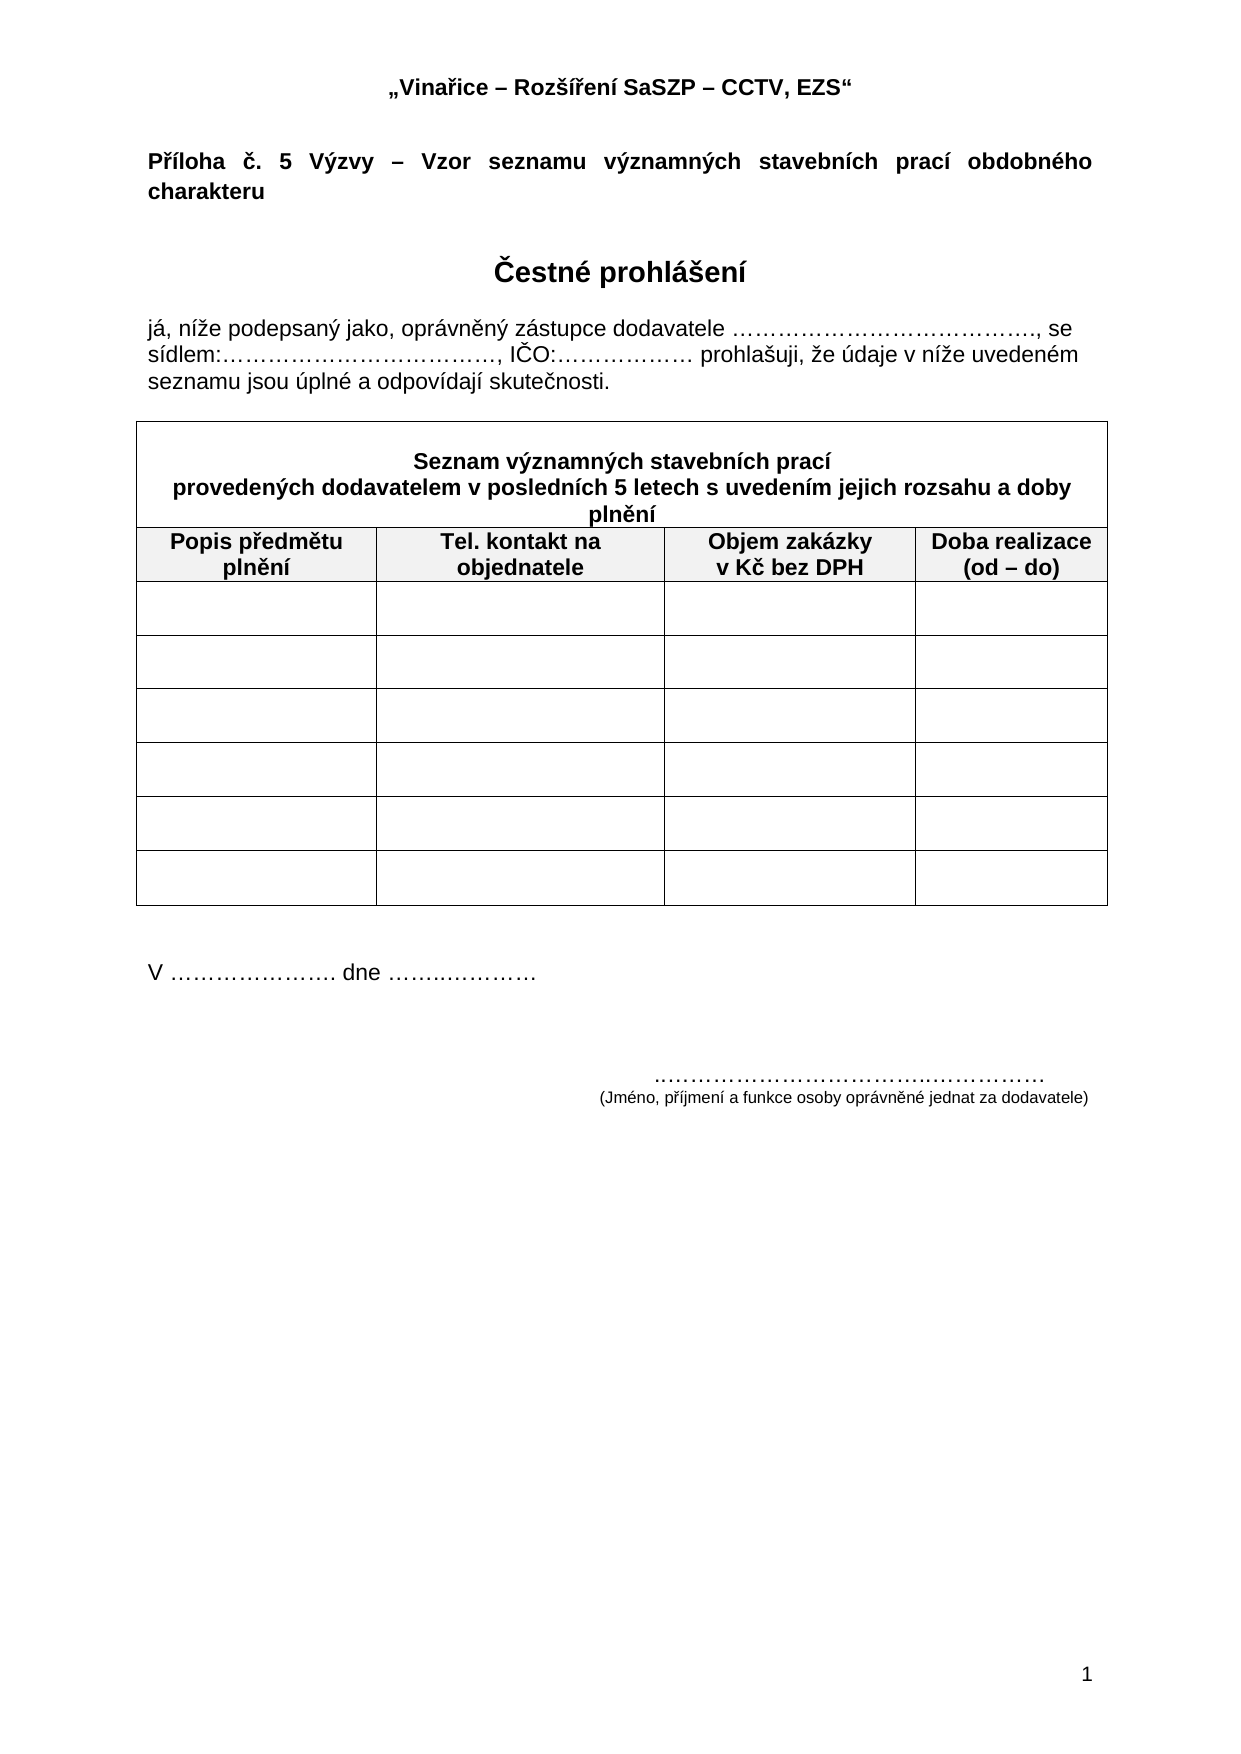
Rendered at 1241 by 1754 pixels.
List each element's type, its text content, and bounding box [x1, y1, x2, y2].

text V …………………. dne ……..………… [148, 959, 1093, 986]
table_cell [377, 582, 664, 634]
table_cell [377, 797, 664, 849]
table_cell Doba realizace (od – do) [916, 528, 1107, 581]
table_cell [916, 743, 1107, 796]
text já, níže podepsaný jako, oprávněný zástupce dodavatele …………………………………., se sídlem:………………………………, IČO:……………… prohlašuji, že údaje v níže uvedeném seznamu jsou úplné a odpovídají skutečnosti. [148, 315, 1093, 394]
table_cell [137, 636, 376, 688]
table_cell [916, 636, 1107, 688]
table_cell [665, 797, 915, 849]
table_cell [665, 689, 915, 742]
table_cell Tel. kontakt na objednatele [377, 528, 664, 581]
table_cell [665, 636, 915, 688]
table_cell [377, 636, 664, 688]
table_cell [377, 851, 664, 905]
list (Jméno, příjmení a funkce osoby oprávněné jednat za dodavatele) [223, 1088, 1093, 1107]
table_cell [916, 797, 1107, 849]
text Příloha č. 5 Výzvy – Vzor seznamu významných stavebních prací obdobného charakteru [148, 148, 1093, 204]
table_cell [137, 689, 376, 742]
table_cell [137, 797, 376, 849]
table_cell [377, 689, 664, 742]
table_cell [377, 743, 664, 796]
table_cell [137, 851, 376, 905]
table_cell [665, 743, 915, 796]
table_cell [916, 851, 1107, 905]
table_cell Objem zakázky v Kč bez DPH [665, 528, 915, 581]
table_cell Popis předmětu plnění [137, 528, 376, 581]
table_header Seznam významných stavebních prací provedených dodavatelem v posledních 5 letech s uvedením jejich rozsahu a doby plnění [137, 422, 1107, 527]
table_cell [137, 582, 376, 634]
text ..……………………………..…………… [369, 1061, 1093, 1088]
table_cell [137, 743, 376, 796]
table_cell [665, 851, 915, 905]
table_cell [916, 689, 1107, 742]
text Čestné prohlášení [148, 255, 1093, 289]
table_cell [665, 582, 915, 634]
table_cell [916, 582, 1107, 634]
